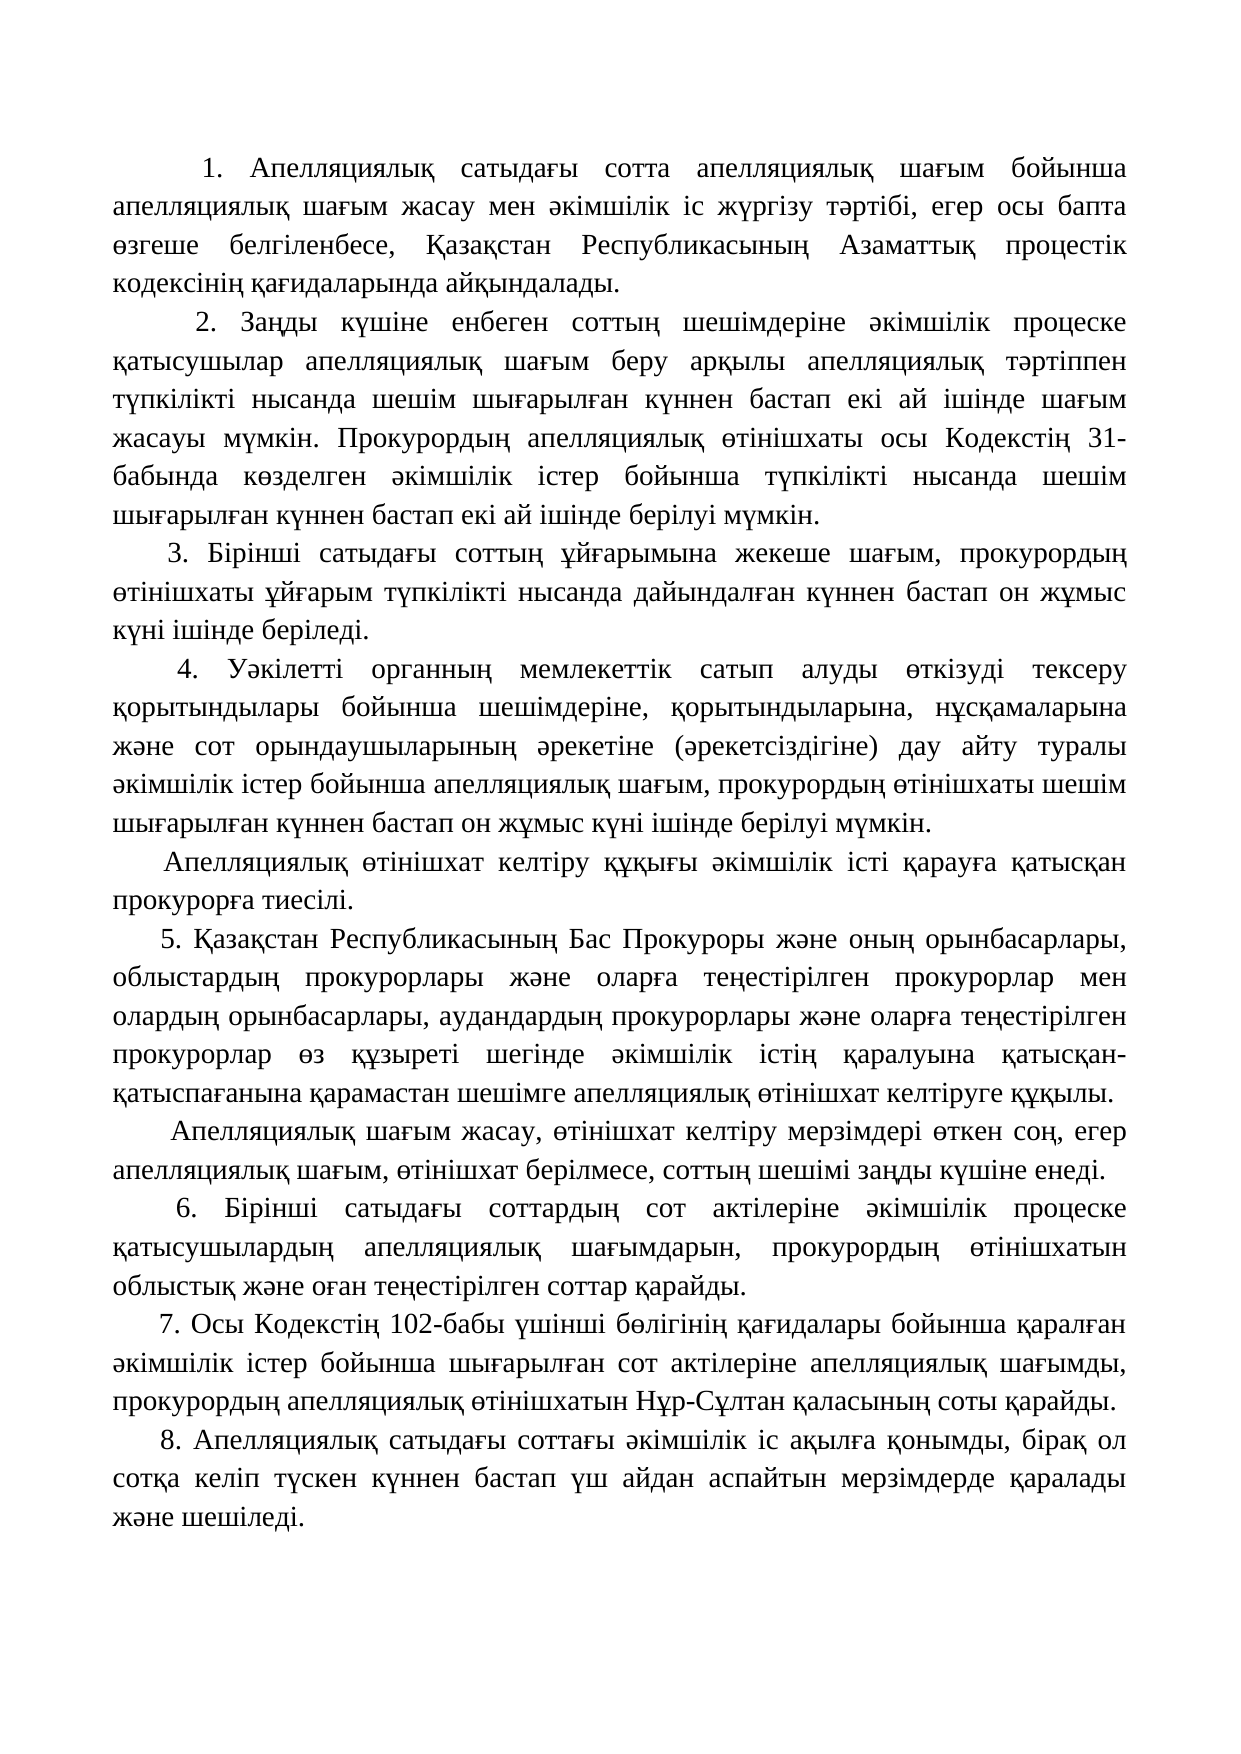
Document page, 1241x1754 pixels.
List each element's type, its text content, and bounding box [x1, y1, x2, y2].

text 7. Осы Кодекстің 102-бабы үшінші бөлігінің қағидалары бойынша қаралған әкімшілік істер бойынша шығарылған сот актілеріне апелляциялық шағымды, прокурордың апелляциялық өтінішхатын Нұр-Сұлтан қаласының соты қарайды. [112, 1306, 1128, 1417]
text 6. Бірінші сатыдағы соттардың сот актілеріне әкімшілік процеске қатысушылардың апелляциялық шағымдарын, прокурордың өтінішхатын облыстық және оған теңестірілген соттар қарайды. [112, 1191, 1128, 1301]
text 3. Бірінші сатыдағы соттың ұйғарымына жекеше шағым, прокурордың өтінішхаты ұйғарым түпкілікті нысанда дайындалған күннен бастап он жұмыс күні ішінде беріледі. [112, 535, 1128, 646]
text 4. Уәкілетті органның мемлекеттік сатып алуды өткізуді тексеру қорытындылары бойынша шешімдеріне, қорытындыларына, нұсқамаларына және сот орындаушыларының әрекетіне (әрекетсіздігіне) дау айту туралы әкімшілік істер бойынша апелляциялық шағым, прокурордың өтінішхаты шешім шығарылған күннен бастап он жұмыс күні ішінде берілуі мүмкін. [112, 651, 1128, 839]
text 1. Апелляциялық сатыдағы сотта апелляциялық шағым бойынша апелляциялық шағым жасау мен әкімшілік іс жүргізу тәртібі, егер осы бапта өзгеше белгіленбесе, Қазақстан Республикасының Азаматтық процестік кодексінің қағидаларында айқындалады. [112, 150, 1128, 299]
text Апелляциялық өтінішхат келтіру құқығы әкімшілік істі қарауға қатысқан прокурорға тиесілі. [112, 844, 1128, 916]
text 2. Заңды күшіне енбеген соттың шешімдеріне әкімшілік процеске қатысушылар апелляциялық шағым беру арқылы апелляциялық тәртіппен түпкілікті нысанда шешім шығарылған күннен бастап екі ай ішінде шағым жасауы мүмкін. Прокурордың апелляциялық өтінішхаты осы Кодекстің 31-бабында көзделген әкімшілік істер бойынша түпкілікті нысанда шешім шығарылған күннен бастап екі ай ішінде берілуі мүмкін. [112, 304, 1128, 530]
text 5. Қазақстан Республикасының Бас Прокуроры және оның орынбасарлары, облыстардың прокурорлары және оларға теңестірілген прокурорлар мен олардың орынбасарлары, аудандардың прокурорлары және оларға теңестірілген прокурорлар өз құзыреті шегінде әкімшілік істің қаралуына қатысқан-қатыспағанына қарамастан шешімге апелляциялық өтінішхат келтіруге құқылы. [112, 921, 1128, 1108]
text Апелляциялық шағым жасау, өтінішхат келтіру мерзімдері өткен соң, егер апелляциялық шағым, өтінішхат берілмесе, соттың шешімі заңды күшіне енеді. [112, 1113, 1128, 1186]
text 8. Апелляциялық сатыдағы соттағы әкімшілік іс ақылға қонымды, бірақ ол сотқа келіп түскен күннен бастап үш айдан аспайтын мерзімдерде қаралады және шешіледі. [112, 1422, 1128, 1532]
